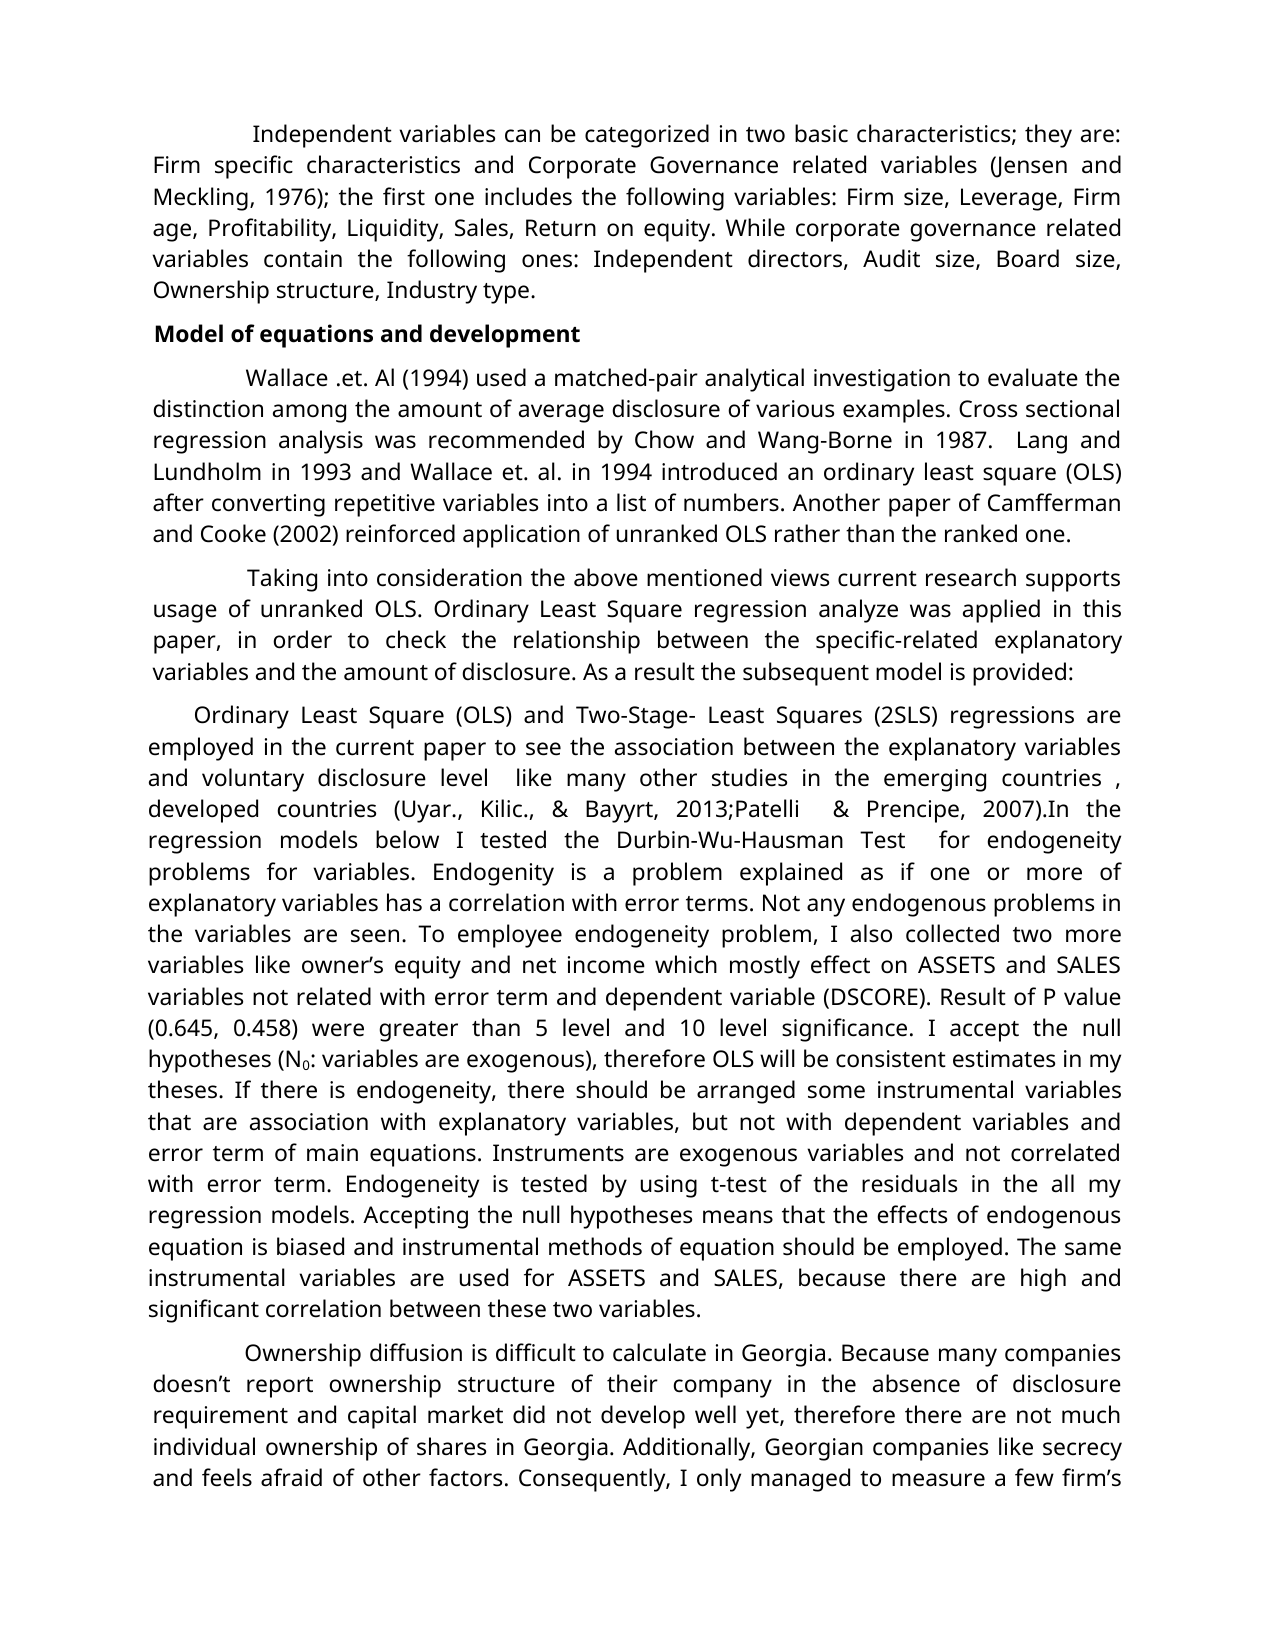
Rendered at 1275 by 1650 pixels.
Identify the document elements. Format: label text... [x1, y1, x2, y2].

text Wallace .et. Al (1994) used a matched-pair analytical investigation to evaluate the distinction among the amount of average disclosure of various examples. Cross sectional regression analysis was recommended by Chow and Wang-Borne in 1987. Lang and Lundholm in 1993 and Wallace et. al. in 1994 introduced an ordinary least square (OLS) after converting repetitive variables into a list of numbers. Another paper of Camfferman and Cooke (2002) reinforced application of unranked OLS rather than the ranked one. [152, 362, 1123, 549]
text Ordinary Least Square (OLS) and Two-Stage- Least Squares (2SLS) regressions are employed in the current paper to see the association between the explanatory variables and voluntary disclosure level like many other studies in the emerging countries , developed countries (Uyar., Kilic., & Bayyrt, 2013;Patelli & Prencipe, 2007).In the regression models below I tested the Durbin-Wu-Hausman Test for endogeneity problems for variables. Endogenity is a problem explained as if one or more of explanatory variables has a correlation with error terms. Not any endogenous problems in the variables are seen. To employee endogeneity problem, I also collected two more variables like owner’s equity and net income which mostly effect on ASSETS and SALES variables not related with error term and dependent variable (DSCORE). Result of P value (0.645, 0.458) were greater than 5 level and 10 level significance. I accept the null hypotheses (N0: variables are exogenous), therefore OLS will be consistent estimates in my theses. If there is endogeneity, there should be arranged some instrumental variables that are association with explanatory variables, but not with dependent variables and error term of main equations. Instruments are exogenous variables and not correlated with error term. Endogeneity is tested by using t-test of the residuals in the all my regression models. Accepting the null hypotheses means that the effects of endogenous equation is biased and instrumental methods of equation should be employed. The same instrumental variables are used for ASSETS and SALES, because there are high and significant correlation between these two variables. [148, 699, 1123, 1324]
text Model of equations and development [148, 318, 1123, 349]
text Independent variables can be categorized in two basic characteristics; they are: Firm specific characteristics and Corporate Governance related variables (Jensen and Meckling, 1976); the first one includes the following variables: Firm size, Leverage, Firm age, Profitability, Liquidity, Sales, Return on equity. While corporate governance related variables contain the following ones: Independent directors, Audit size, Board size, Ownership structure, Industry type. [152, 118, 1123, 306]
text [152, 1337, 1123, 1493]
text Taking into consideration the above mentioned views current research supports usage of unranked OLS. Ordinary Least Square regression analyze was applied in this paper, in order to check the relationship between the specific-related explanatory variables and the amount of disclosure. As a result the subsequent model is provided: [152, 562, 1123, 687]
